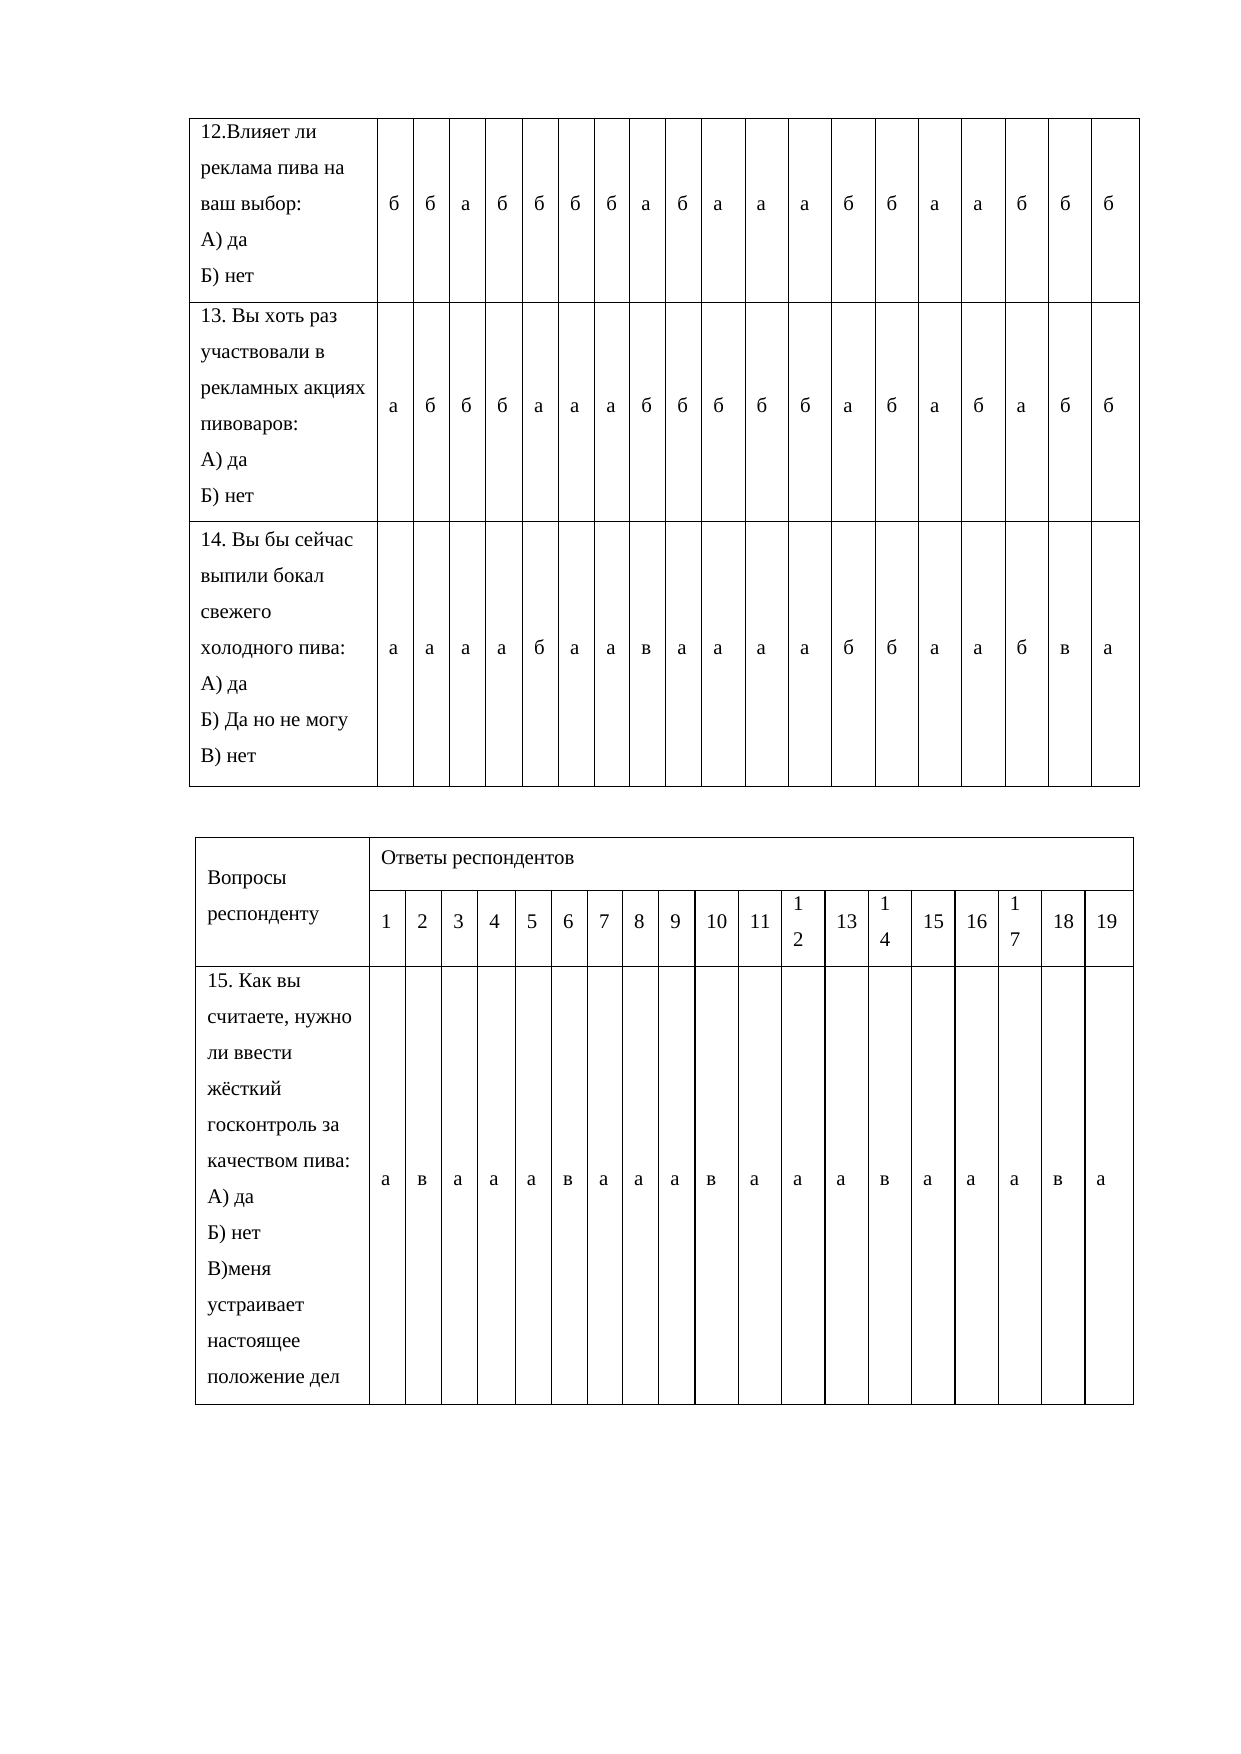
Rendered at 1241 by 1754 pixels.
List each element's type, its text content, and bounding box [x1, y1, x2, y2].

table_cell 17 [999, 891, 1041, 966]
table_cell а [702, 119, 745, 302]
table_cell б [630, 303, 665, 521]
table_cell 5 [516, 891, 551, 966]
table_cell а [378, 522, 413, 786]
table_cell а [486, 522, 522, 786]
table_cell а [962, 522, 1005, 786]
table_cell 14 [869, 891, 911, 966]
table_cell а [1092, 522, 1139, 786]
table_cell 12 [782, 891, 824, 966]
table_cell б [832, 119, 875, 302]
table_cell 18 [1042, 891, 1084, 966]
table_cell 6 [552, 891, 587, 966]
table_cell б [1049, 303, 1091, 521]
table_cell 15. Как вы считаете, нужно ли ввести жёсткий госконтроль за качеством пива: А) да Б) нет В)меня устраивает настоящее положение дел [196, 967, 369, 1403]
table_cell б [1006, 119, 1048, 302]
table_cell б [1092, 303, 1139, 521]
table_cell б [876, 119, 918, 302]
table_header Вопросы респонденту [196, 838, 369, 966]
table_header Ответы респондентов [370, 838, 1133, 890]
table_cell а [370, 967, 405, 1403]
table_cell 10 [696, 891, 738, 966]
table_cell а [956, 967, 998, 1403]
table_cell 19 [1086, 891, 1133, 966]
table_cell б [414, 303, 449, 521]
table_cell б [523, 119, 558, 302]
table_cell а [559, 303, 594, 521]
table_cell а [912, 967, 954, 1403]
table_cell б [962, 303, 1005, 521]
table_cell а [378, 303, 413, 521]
table_cell б [1049, 119, 1091, 302]
table_cell а [702, 522, 745, 786]
table_cell а [630, 119, 665, 302]
table_cell в [1042, 967, 1084, 1403]
table_cell б [559, 119, 594, 302]
table_cell б [450, 303, 485, 521]
table_cell а [789, 119, 831, 302]
table_cell в [406, 967, 441, 1403]
table_cell а [1006, 303, 1048, 521]
table_cell б [414, 119, 449, 302]
table_cell б [876, 522, 918, 786]
table_cell 13. Вы хоть раз участвовали в рекламных акциях пивоваров: А) да Б) нет [190, 303, 377, 521]
table_cell а [559, 522, 594, 786]
table_cell а [782, 967, 824, 1403]
table_cell а [919, 303, 961, 521]
table_cell а [588, 967, 622, 1403]
table_cell 1 [370, 891, 405, 966]
table_cell б [595, 119, 629, 302]
table_cell а [746, 522, 788, 786]
table_cell б [486, 119, 522, 302]
table_cell 4 [478, 891, 515, 966]
table_cell а [1086, 967, 1133, 1403]
table_cell а [666, 522, 701, 786]
table_cell б [666, 119, 701, 302]
table_cell 9 [659, 891, 694, 966]
table_cell а [478, 967, 515, 1403]
table_cell 8 [623, 891, 658, 966]
table_cell в [1049, 522, 1091, 786]
table_cell в [696, 967, 738, 1403]
table_cell 3 [442, 891, 477, 966]
table_cell а [826, 967, 868, 1403]
table_cell 7 [588, 891, 622, 966]
table_cell а [523, 303, 558, 521]
table_cell а [746, 119, 788, 302]
table_cell 15 [912, 891, 954, 966]
table_cell а [789, 522, 831, 786]
table_cell а [442, 967, 477, 1403]
table_cell а [623, 967, 658, 1403]
table_cell 11 [739, 891, 781, 966]
table_cell б [1092, 119, 1139, 302]
table_cell б [378, 119, 413, 302]
table_cell 2 [406, 891, 441, 966]
table_cell а [595, 303, 629, 521]
table_cell б [832, 522, 875, 786]
table_cell а [962, 119, 1005, 302]
table_cell а [999, 967, 1041, 1403]
table_cell а [832, 303, 875, 521]
table_cell б [876, 303, 918, 521]
table_cell а [516, 967, 551, 1403]
table_cell а [919, 522, 961, 786]
table_cell б [523, 522, 558, 786]
table_cell а [414, 522, 449, 786]
table_cell б [789, 303, 831, 521]
table_cell 12.Влияет ли реклама пива на ваш выбор: А) да Б) нет [190, 119, 377, 302]
table_cell б [486, 303, 522, 521]
table_cell в [552, 967, 587, 1403]
table_cell б [746, 303, 788, 521]
table_cell б [1006, 522, 1048, 786]
table_cell 13 [826, 891, 868, 966]
table_cell а [450, 522, 485, 786]
table_cell а [450, 119, 485, 302]
table_cell а [595, 522, 629, 786]
table_cell 14. Вы бы сейчас выпили бокал свежего холодного пива: А) да Б) Да но не могу В) нет [190, 522, 377, 786]
table_cell а [659, 967, 694, 1403]
table_cell 16 [956, 891, 998, 966]
table_cell а [739, 967, 781, 1403]
table_cell в [869, 967, 911, 1403]
table_cell б [702, 303, 745, 521]
table_cell а [919, 119, 961, 302]
table_cell б [666, 303, 701, 521]
table_cell в [630, 522, 665, 786]
